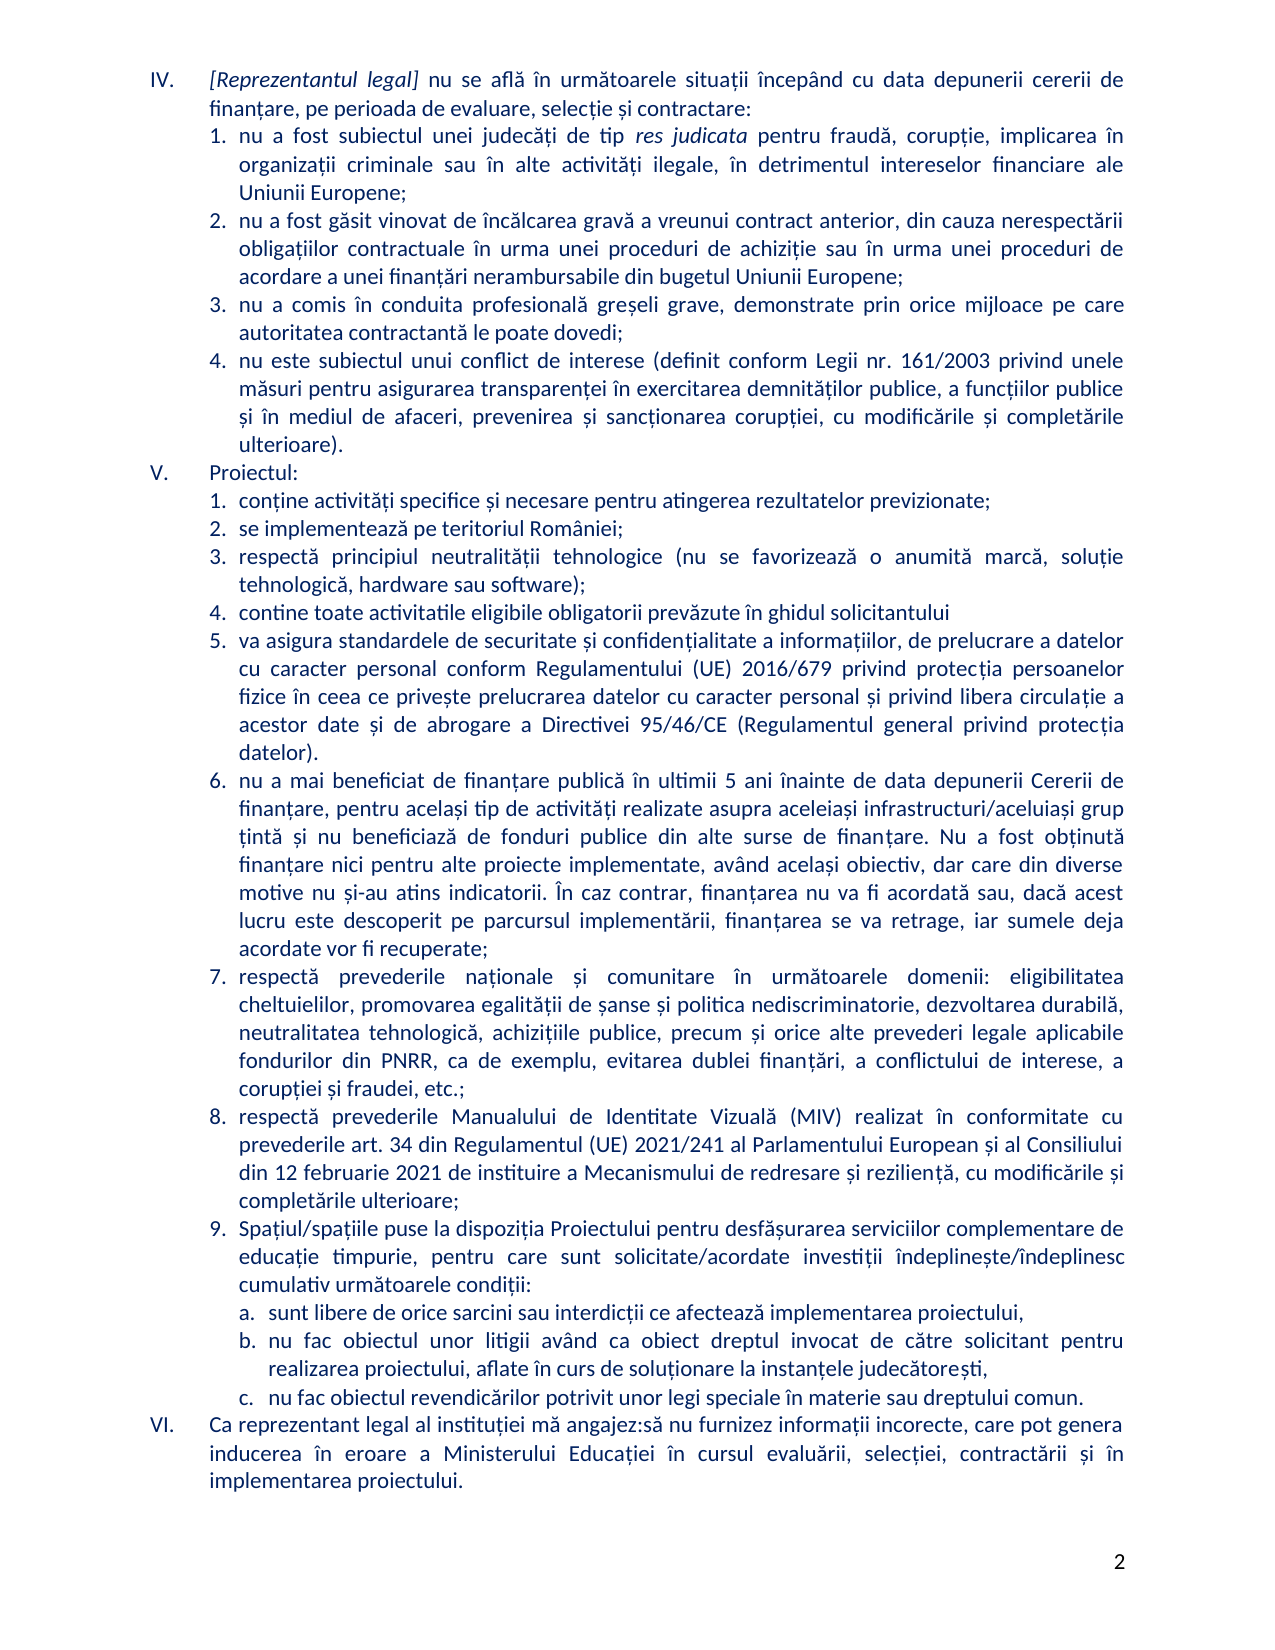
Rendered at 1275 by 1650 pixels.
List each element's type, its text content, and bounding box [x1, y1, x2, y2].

list nu a fost găsit vinovat de încălcarea gravă a vreunui contract anterior, din cauza nerespectării obligaţiilor contractuale în urma unei proceduri de achiziţie sau în urma unei proceduri de acordare a unei finanţări nerambursabile din bugetul Uniunii Europene; [209, 206, 1125, 290]
list va asigura standardele de securitate și confidențialitate a informațiilor, de prelucrare a datelor cu caracter personal conform Regulamentului (UE) 2016/679 privind protecția persoanelor fizice în ceea ce privește prelucrarea datelor cu caracter personal și privind libera circulație a acestor date și de abrogare a Directivei 95/46/CE (Regulamentul general privind protecția datelor). [209, 626, 1125, 766]
list nu este subiectul unui conflict de interese (definit conform Legii nr. 161/2003 privind unele măsuri pentru asigurarea transparenţei în exercitarea demnităţilor publice, a funcţiilor publice şi în mediul de afaceri, prevenirea şi sancţionarea corupţiei, cu modificările și completările ulterioare). [209, 346, 1125, 458]
list Proiectul: [150, 458, 1125, 486]
list se implementează pe teritoriul României; [209, 514, 1125, 542]
list nu fac obiectul revendicărilor potrivit unor legi speciale în materie sau dreptului comun. [238, 1383, 1125, 1411]
list Spațiul/spațiile puse la dispoziția Proiectului pentru desfășurarea serviciilor complementare de educație timpurie, pentru care sunt solicitate/acordate investiții îndeplineşte/îndeplinesc cumulativ următoarele condiţii: [209, 1214, 1125, 1298]
list conţine activităţi specifice şi necesare pentru atingerea rezultatelor previzionate; [209, 486, 1125, 514]
list respectă principiul neutralităţii tehnologice (nu se favorizează o anumită marcă, soluţie tehnologică, hardware sau software); [209, 542, 1125, 598]
list nu a fost subiectul unei judecăţi de tip res judicata pentru fraudă, corupţie, implicarea în organizaţii criminale sau în alte activităţi ilegale, în detrimentul intereselor financiare ale Uniunii Europene; [209, 122, 1125, 206]
list respectă prevederile naționale și comunitare în următoarele domenii: eligibilitatea cheltuielilor, promovarea egalității de șanse și politica nediscriminatorie, dezvoltarea durabilă, neutralitatea tehnologică, achizițiile publice, precum și orice alte prevederi legale aplicabile fondurilor din PNRR, ca de exemplu, evitarea dublei finanțări, a conflictului de interese, a corupției și fraudei, etc.; [209, 962, 1125, 1102]
list respectă prevederile Manualului de Identitate Vizuală (MIV) realizat în conformitate cu prevederile art. 34 din Regulamentul (UE) 2021/241 al Parlamentului European și al Consiliului din 12 februarie 2021 de instituire a Mecanismului de redresare și reziliență, cu modificările și completările ulterioare; [209, 1102, 1125, 1214]
list contine toate activitatile eligibile obligatorii prevăzute în ghidul solicitantului [209, 598, 1125, 626]
list nu a comis în conduita profesională greşeli grave, demonstrate prin orice mijloace pe care autoritatea contractantă le poate dovedi; [209, 290, 1125, 346]
list Ca reprezentant legal al instituţiei mă angajez:să nu furnizez informaţii incorecte, care pot genera inducerea în eroare a Ministerului Educației în cursul evaluării, selecției, contractării și în implementarea proiectului. [150, 1411, 1125, 1495]
list nu fac obiectul unor litigii având ca obiect dreptul invocat de către solicitant pentru realizarea proiectului, aflate în curs de soluţionare la instanţele judecătoreşti, [238, 1327, 1125, 1383]
list nu a mai beneficiat de finanțare publică în ultimii 5 ani înainte de data depunerii Cererii de finanțare, pentru același tip de activități realizate asupra aceleiași infrastructuri/aceluiași grup țintă și nu beneficiază de fonduri publice din alte surse de finanțare. Nu a fost obținută finanțare nici pentru alte proiecte implementate, având același obiectiv, dar care din diverse motive nu și-au atins indicatorii. În caz contrar, finanțarea nu va fi acordată sau, dacă acest lucru este descoperit pe parcursul implementării, finanțarea se va retrage, iar sumele deja acordate vor fi recuperate; [209, 766, 1125, 962]
list [Reprezentantul legal] nu se află în următoarele situații începând cu data depunerii cererii de finanțare, pe perioada de evaluare, selecție și contractare: [150, 66, 1125, 122]
list sunt libere de orice sarcini sau interdicţii ce afectează implementarea proiectului, [238, 1298, 1125, 1327]
